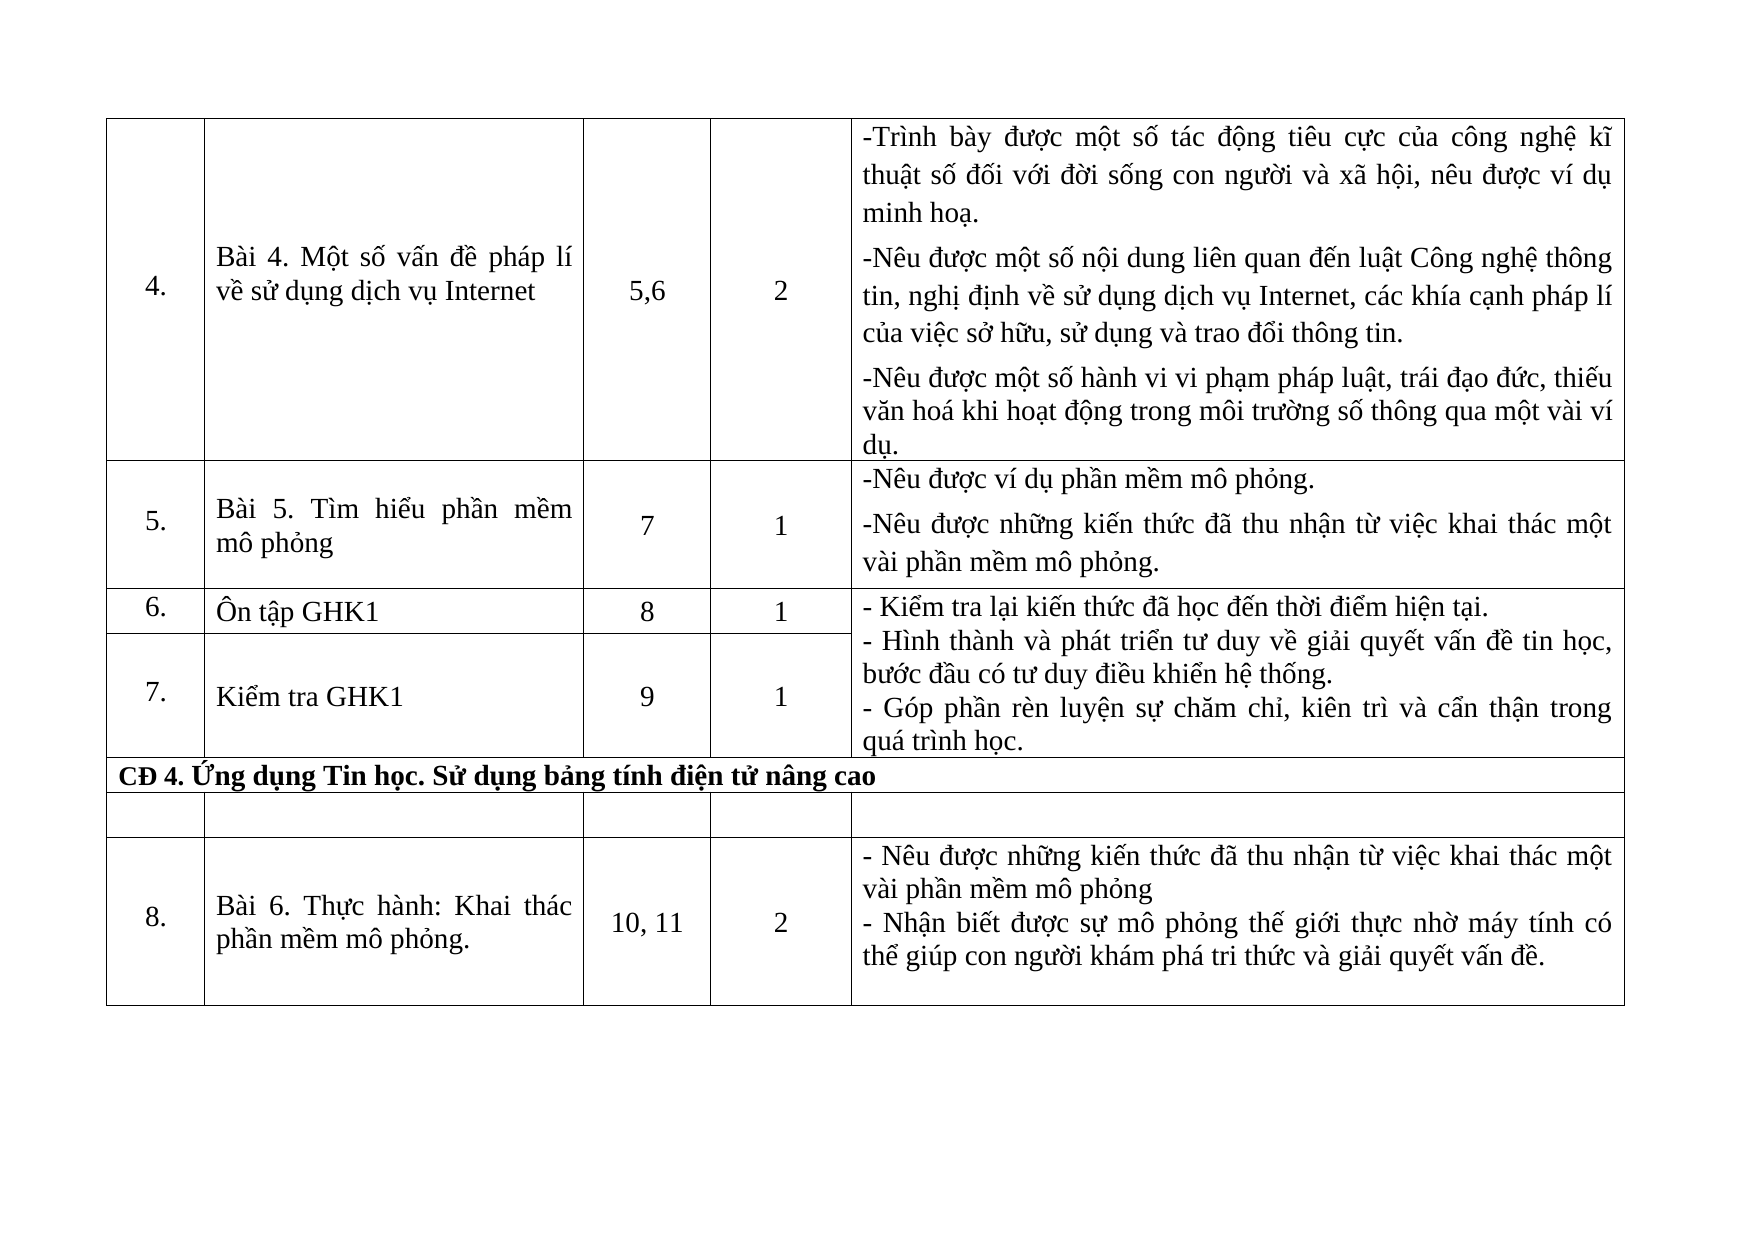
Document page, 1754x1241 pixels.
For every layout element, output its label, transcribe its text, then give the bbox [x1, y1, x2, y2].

table_cell Kiểm tra GHK1 [205, 634, 583, 757]
table_cell Bài 6. Thực hành: Khai thác phần mềm mô phỏng. [205, 838, 583, 1005]
table_cell 1 [711, 461, 851, 588]
table_cell 8 [584, 589, 710, 633]
table_cell -Trình bày được một số tác động tiêu cực của công nghệ kĩ thuật số đối với đời sống con người và xã hội, nêu được ví dụ minh hoạ. -Nêu được một số nội dung liên quan đến luật Công nghệ thông tin, nghị định về sử dụng dịch vụ Internet, các khía cạnh pháp lí của việc sở hữu, sử dụng và trao đổi thông tin. -Nêu được một số hành vi vi phạm pháp luật, trái đạo đức, thiếu văn hoá khi hoạt động trong môi trường số thông qua một vài ví dụ. [852, 119, 1624, 460]
table_cell [107, 793, 204, 837]
table_cell Bài 4. Một số vấn đề pháp lí về sử dụng dịch vụ Internet [205, 119, 583, 460]
table_cell 5. [107, 461, 204, 588]
table_cell 2 [711, 119, 851, 460]
table_cell [711, 793, 851, 837]
table_cell 9 [584, 634, 710, 757]
table_cell CĐ 4. Ứng dụng Tin học. Sử dụng bảng tính điện tử nâng cao [107, 758, 1624, 792]
table_cell 1 [711, 589, 851, 633]
table_cell - Kiểm tra lại kiến thức đã học đến thời điểm hiện tại. - Hình thành và phát triển tư duy về giải quyết vấn đề tin học, bước đầu có tư duy điều khiển hệ thống. - Góp phần rèn luyện sự chăm chỉ, kiên trì và cẩn thận trong quá trình học. [852, 589, 1624, 757]
table_cell 6. [107, 589, 204, 633]
table_cell 7. [107, 634, 204, 757]
table_cell - Nêu được những kiến thức đã thu nhận từ việc khai thác một vài phần mềm mô phỏng - Nhận biết được sự mô phỏng thế giới thực nhờ máy tính có thể giúp con người khám phá tri thức và giải quyết vấn đề. [852, 838, 1624, 1005]
table_cell Ôn tập GHK1 [205, 589, 583, 633]
table_cell 4. [107, 119, 204, 460]
table_cell 1 [711, 634, 851, 757]
table_cell [584, 793, 710, 837]
table_cell 5,6 [584, 119, 710, 460]
table_cell 8. [107, 838, 204, 1005]
table_cell 10, 11 [584, 838, 710, 1005]
table_cell 7 [584, 461, 710, 588]
table_cell 2 [711, 838, 851, 1005]
table_cell [852, 793, 1624, 837]
table_cell Bài 5. Tìm hiểu phần mềm mô phỏng [205, 461, 583, 588]
table_cell -Nêu được ví dụ phần mềm mô phỏng. -Nêu được những kiến thức đã thu nhận từ việc khai thác một vài phần mềm mô phỏng. [852, 461, 1624, 588]
table_cell [205, 793, 583, 837]
